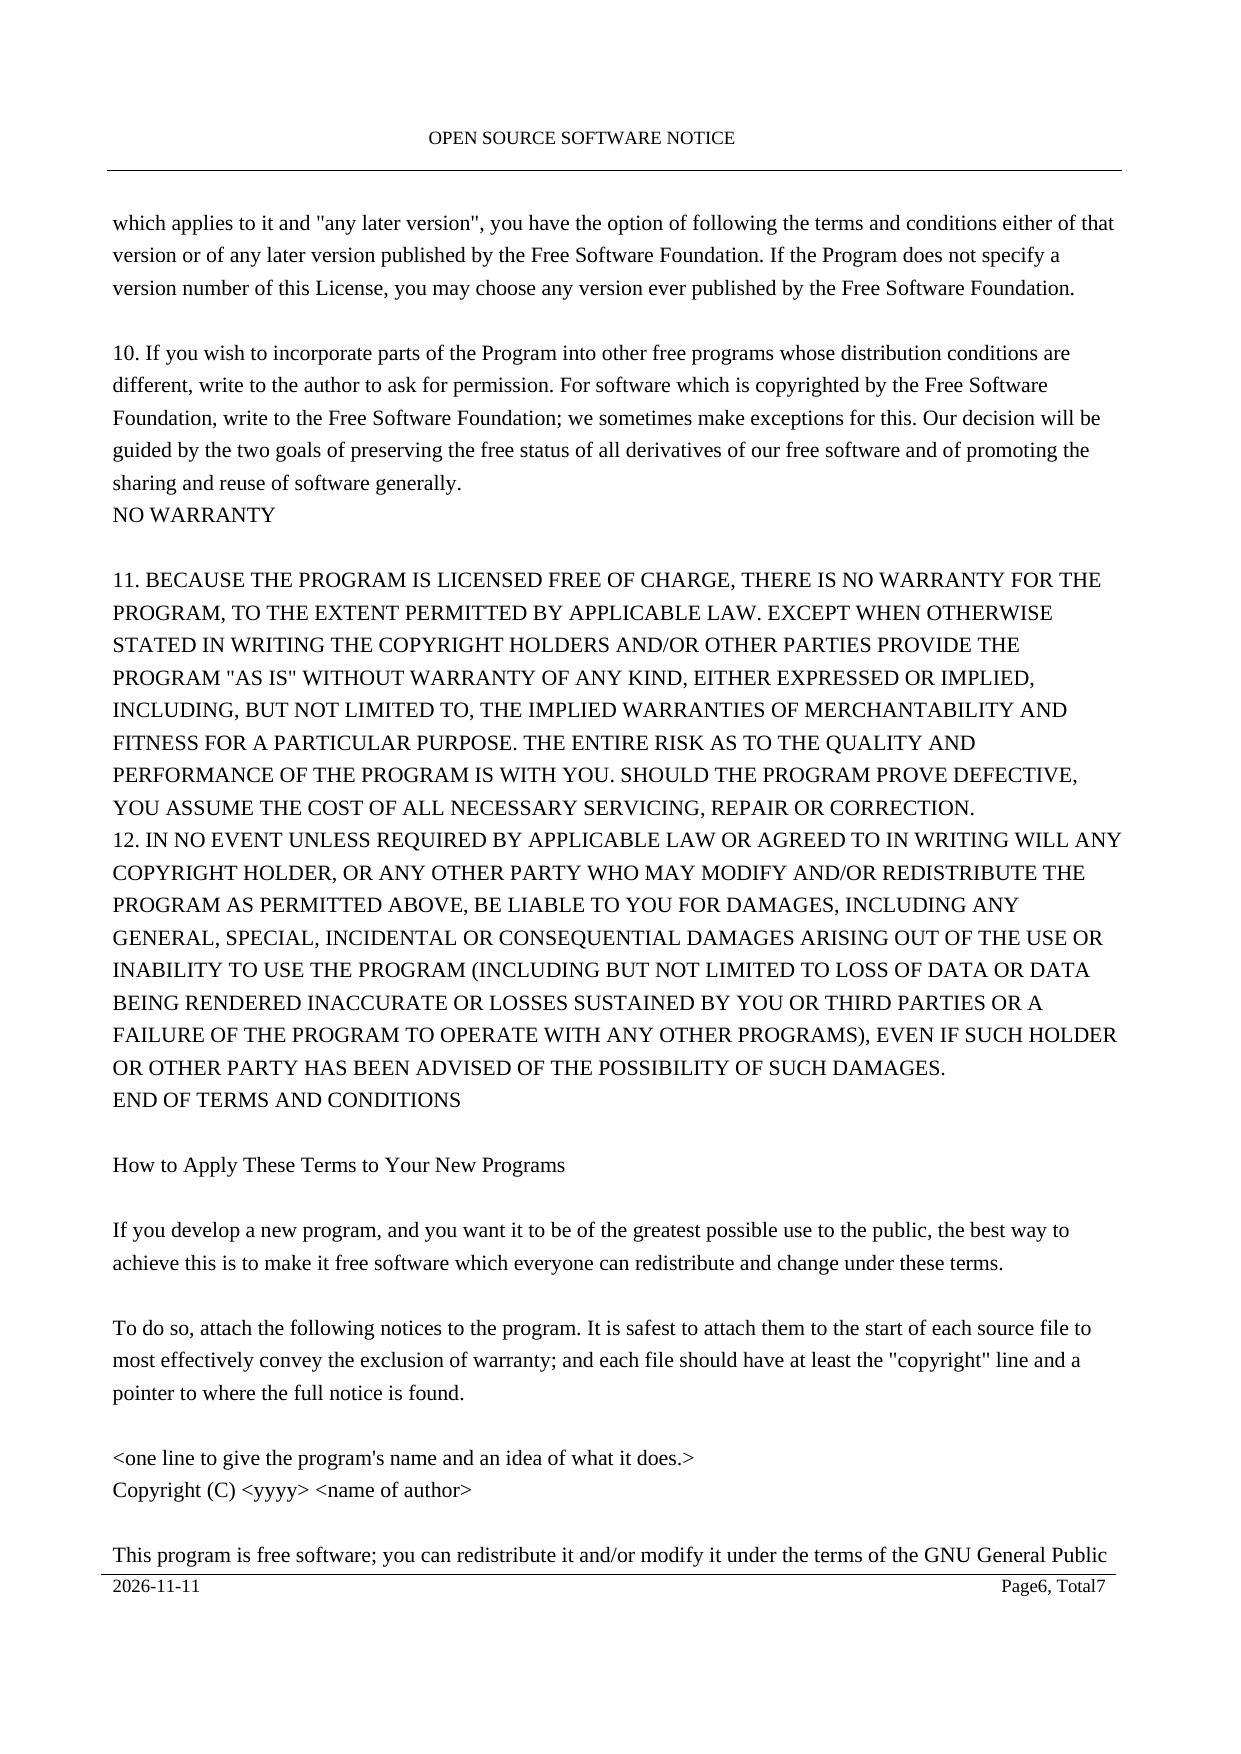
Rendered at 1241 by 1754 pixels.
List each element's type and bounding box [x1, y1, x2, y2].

text [112, 206, 1128, 1571]
